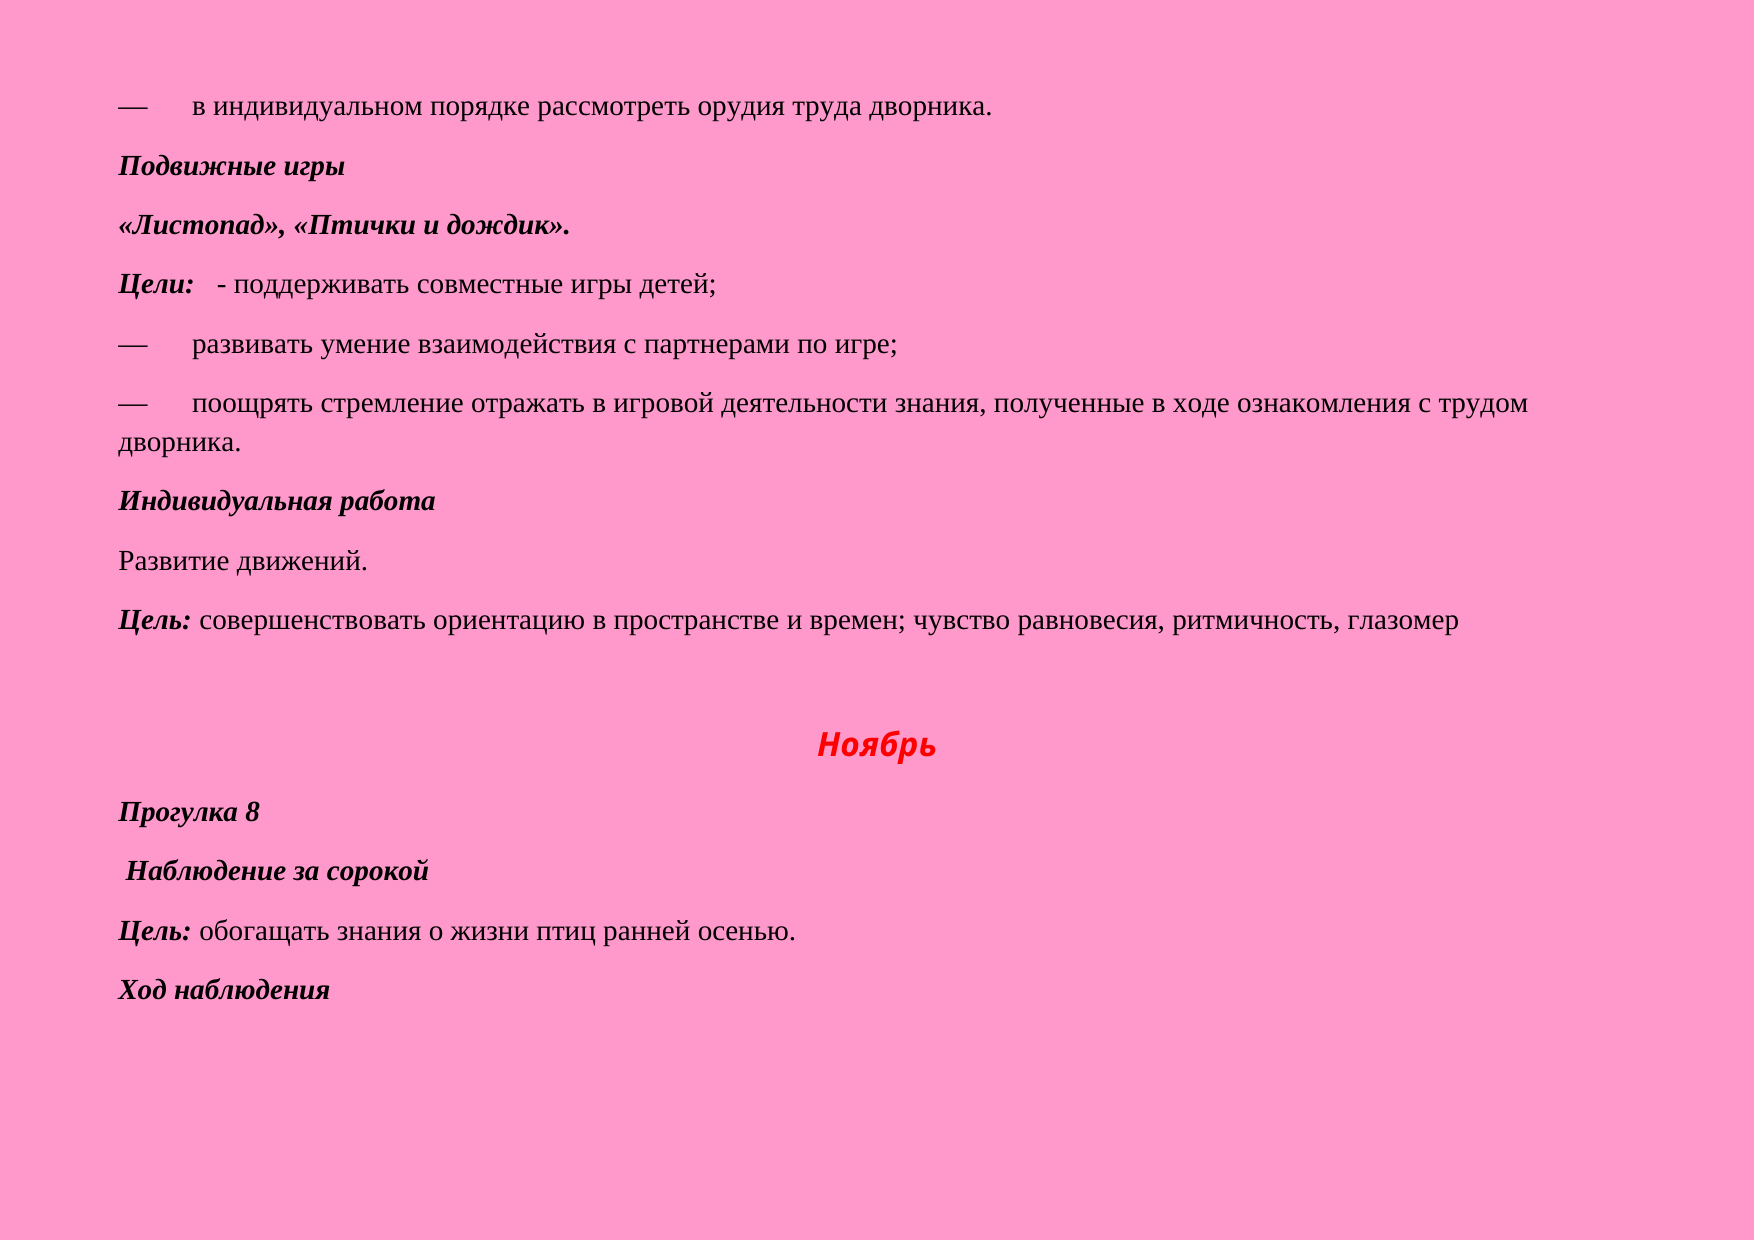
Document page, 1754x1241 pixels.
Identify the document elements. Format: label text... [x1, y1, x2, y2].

text Цели: - поддерживать совместные игры детей; [118, 267, 1636, 300]
text Ход наблюдения [118, 972, 1636, 1006]
text Прогулка 8 [118, 794, 1636, 827]
text Индивидуальная работа [118, 483, 1636, 517]
text Цель: совершенствовать ориентацию в пространстве и времен; чувство равновесия, ритмичность, глазомер [118, 602, 1636, 636]
text Подвижные игры [118, 148, 1636, 181]
text Цель: обогащать знания о жизни птиц ранней осенью. [118, 913, 1636, 946]
text Наблюдение за сорокой [118, 853, 1636, 887]
text Развитие движений. [118, 543, 1636, 576]
text — развивать умение взаимодействия с партнерами по игре; [118, 326, 1636, 359]
text Ноябрь [118, 721, 1636, 766]
text «Листопад», «Птички и дождик». [118, 207, 1636, 241]
text — в индивидуальном порядке рассмотреть орудия труда дворника. [118, 88, 1636, 122]
text — поощрять стремление отражать в игровой деятельности знания, полученные в ходе ознакомления с трудом дворника. [118, 385, 1636, 457]
